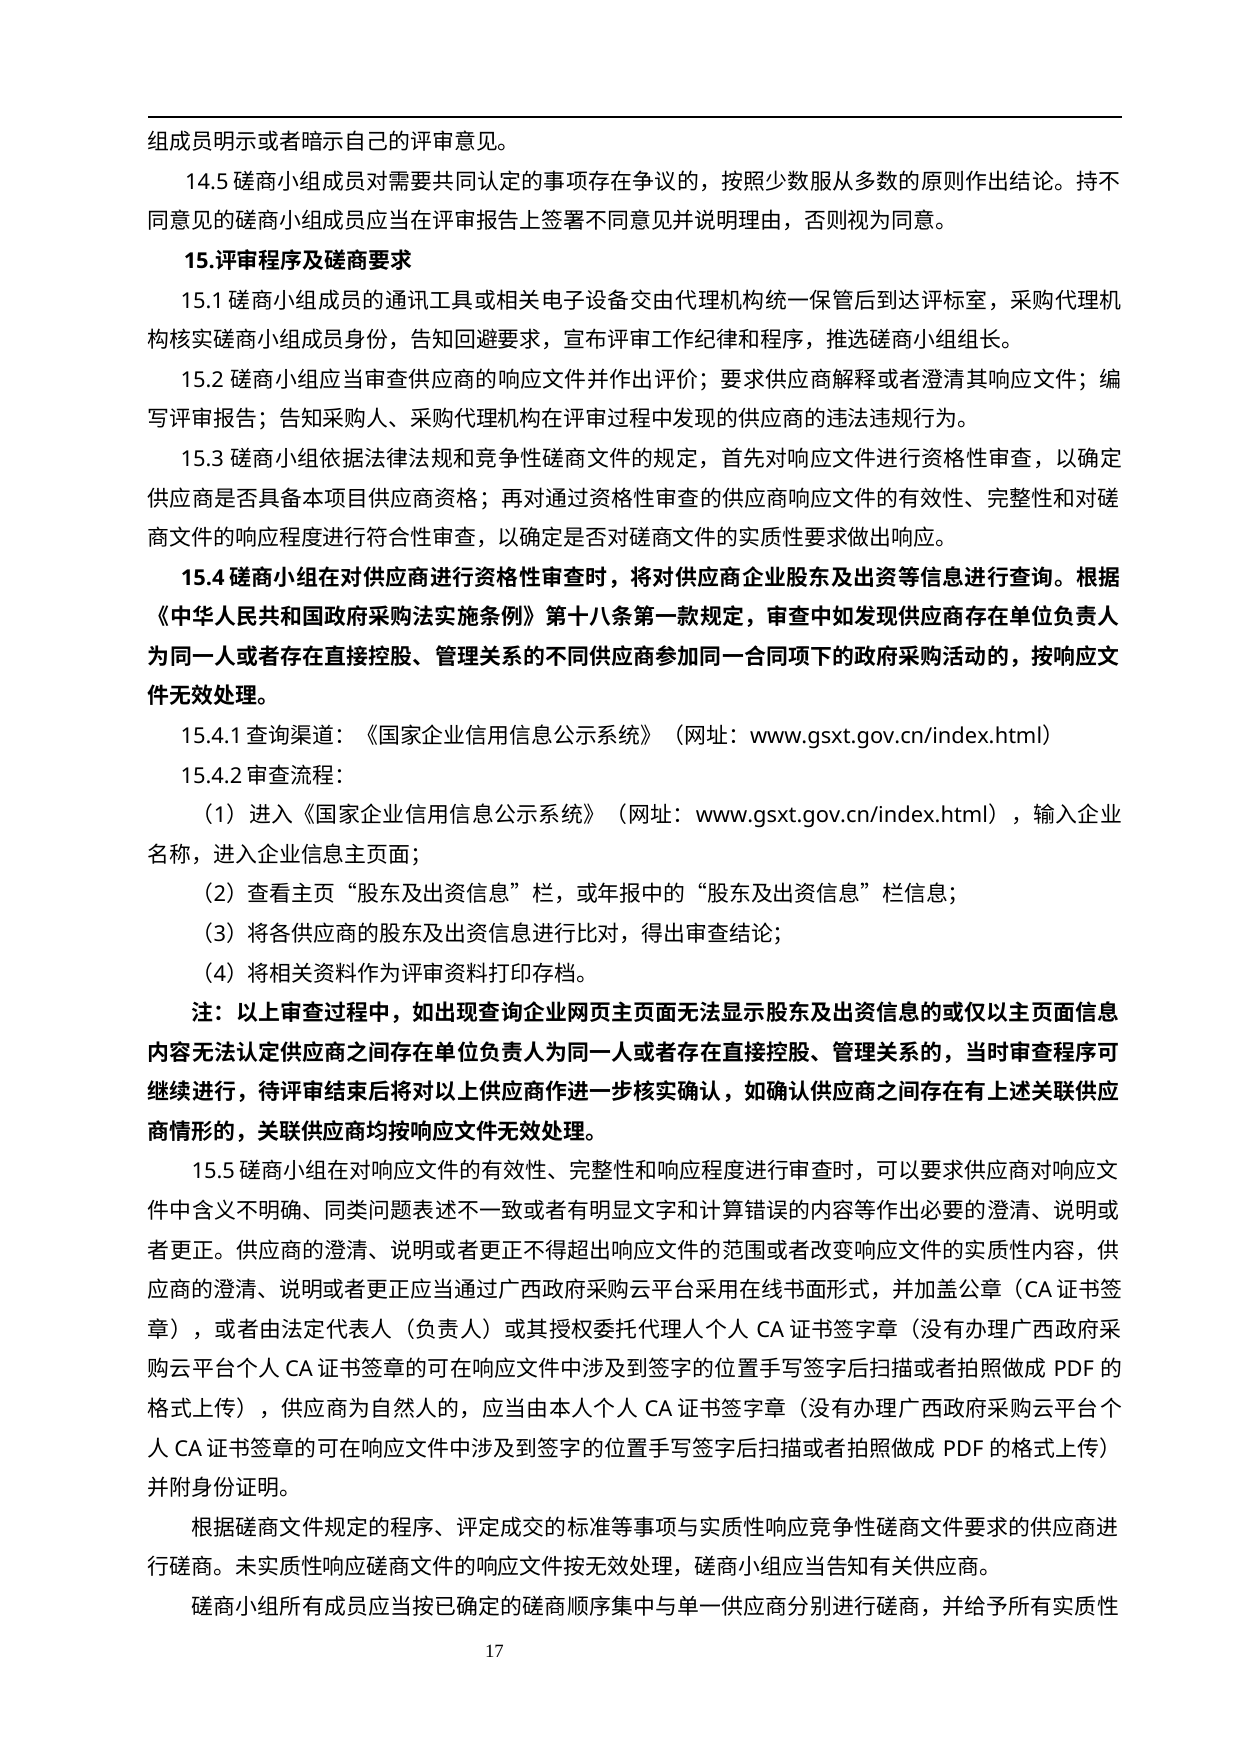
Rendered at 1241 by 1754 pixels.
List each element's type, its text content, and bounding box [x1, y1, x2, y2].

text 14.5磋商小组成员对需要共同认定的事项存在争议的，按照少数服从多数的原则作出结论。持不同意见的磋商小组成员应当在评审报告上签署不同意见并说明理由，否则视为同意。 [148, 158, 1122, 237]
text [148, 1583, 1122, 1622]
text （2）查看主页“股东及出资信息”栏，或年报中的“股东及出资信息”栏信息； [148, 870, 1122, 910]
text 15.4磋商小组在对供应商进行资格性审查时，将对供应商企业股东及出资等信息进行查询。根据《中华人民共和国政府采购法实施条例》第十八条第一款规定，审查中如发现供应商存在单位负责人为同一人或者存在直接控股、管理关系的不同供应商参加同一合同项下的政府采购活动的，按响应文件无效处理。 [148, 553, 1122, 712]
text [148, 118, 1122, 158]
text 15.4.2审查流程： [148, 751, 1122, 791]
text 15.评审程序及磋商要求 [183, 237, 1122, 276]
text 15.2 磋商小组应当审查供应商的响应文件并作出评价；要求供应商解释或者澄清其响应文件；编写评审报告；告知采购人、采购代理机构在评审过程中发现的供应商的违法违规行为。 [148, 356, 1122, 435]
text （1）进入《国家企业信用信息公示系统》（网址：www.gsxt.gov.cn/index.html），输入企业名称，进入企业信息主页面； [148, 791, 1122, 870]
text （4）将相关资料作为评审资料打印存档。 [148, 949, 1122, 989]
text 15.1磋商小组成员的通讯工具或相关电子设备交由代理机构统一保管后到达评标室，采购代理机构核实磋商小组成员身份，告知回避要求，宣布评审工作纪律和程序，推选磋商小组组长。 [148, 276, 1122, 356]
text 15.4.1查询渠道：《国家企业信用信息公示系统》（网址：www.gsxt.gov.cn/index.html） [148, 712, 1122, 751]
text 注：以上审查过程中，如出现查询企业网页主页面无法显示股东及出资信息的或仅以主页面信息内容无法认定供应商之间存在单位负责人为同一人或者存在直接控股、管理关系的，当时审查程序可继续进行，待评审结束后将对以上供应商作进一步核实确认，如确认供应商之间存在有上述关联供应商情形的，关联供应商均按响应文件无效处理。 [148, 989, 1122, 1147]
text （3）将各供应商的股东及出资信息进行比对，得出审查结论； [148, 910, 1122, 949]
text 15.5磋商小组在对响应文件的有效性、完整性和响应程度进行审查时，可以要求供应商对响应文件中含义不明确、同类问题表述不一致或者有明显文字和计算错误的内容等作出必要的澄清、说明或者更正。供应商的澄清、说明或者更正不得超出响应文件的范围或者改变响应文件的实质性内容，供应商的澄清、说明或者更正应当通过广西政府采购云平台采用在线书面形式，并加盖公章（CA证书签章），或者由法定代表人（负责人）或其授权委托代理人个人CA证书签字章（没有办理广西政府采购云平台个人CA证书签章的可在响应文件中涉及到签字的位置手写签字后扫描或者拍照做成 PDF 的格式上传），供应商为自然人的，应当由本人个人CA证书签字章（没有办理广西政府采购云平台个人CA证书签章的可在响应文件中涉及到签字的位置手写签字后扫描或者拍照做成 PDF 的格式上传）并附身份证明。 [148, 1147, 1122, 1503]
text 15.3 磋商小组依据法律法规和竞争性磋商文件的规定，首先对响应文件进行资格性审查，以确定供应商是否具备本项目供应商资格；再对通过资格性审查的供应商响应文件的有效性、完整性和对磋商文件的响应程度进行符合性审查，以确定是否对磋商文件的实质性要求做出响应。 [148, 435, 1122, 553]
text 根据磋商文件规定的程序、评定成交的标准等事项与实质性响应竞争性磋商文件要求的供应商进行磋商。未实质性响应磋商文件的响应文件按无效处理，磋商小组应当告知有关供应商。 [148, 1503, 1122, 1583]
